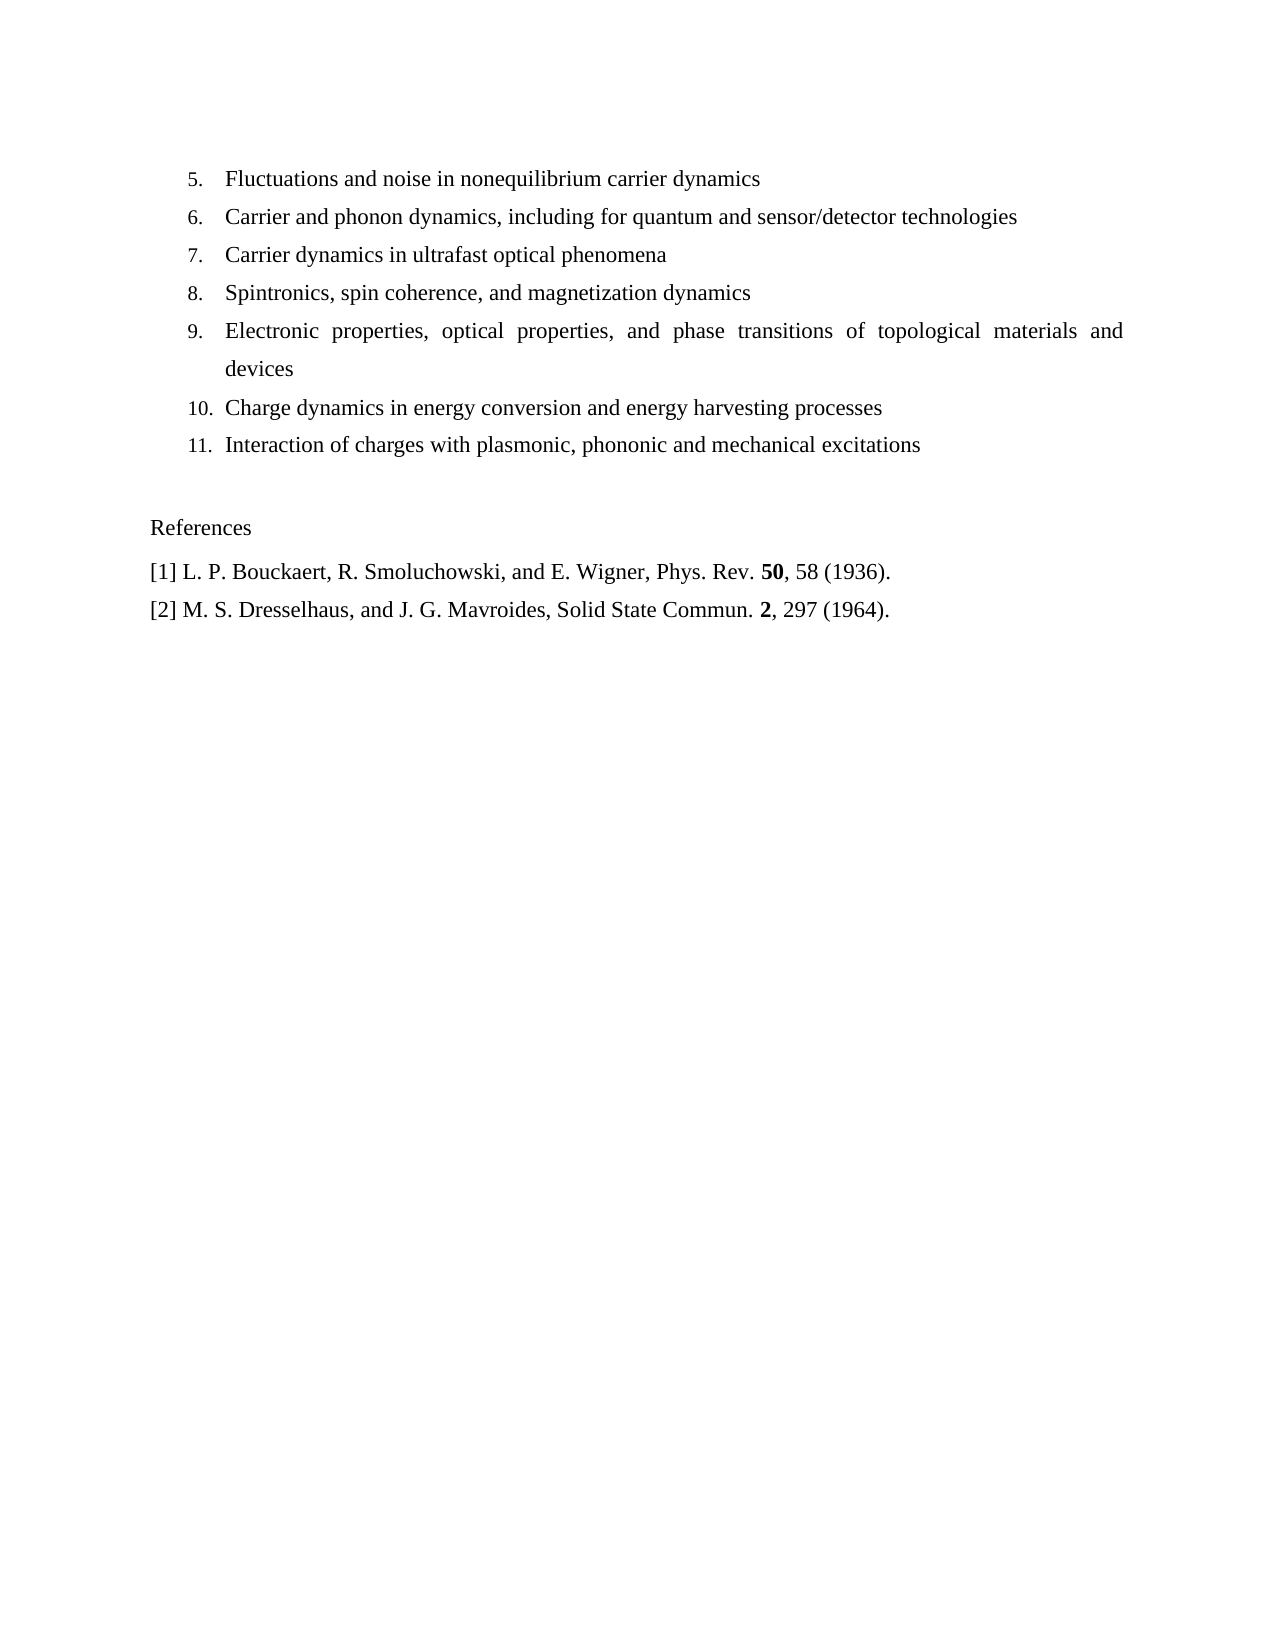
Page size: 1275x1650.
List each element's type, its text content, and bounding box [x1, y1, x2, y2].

text References [150, 508, 1125, 546]
text [1] L. P. Bouckaert, R. Smoluchowski, and E. Wigner, Phys. Rev. 50, 58 (1936). [150, 552, 1125, 590]
list Carrier and phonon dynamics, including for quantum and sensor/detector technologies [187, 198, 1125, 236]
list Carrier dynamics in ultrafast optical phenomena [187, 236, 1125, 274]
list Electronic properties, optical properties, and phase transitions of topological materials and devices [187, 312, 1125, 388]
list Interaction of charges with plasmonic, phononic and mechanical excitations [187, 426, 1125, 464]
list Spintronics, spin coherence, and magnetization dynamics [187, 274, 1125, 312]
list Fluctuations and noise in nonequilibrium carrier dynamics [187, 159, 1125, 198]
list Charge dynamics in energy conversion and energy harvesting processes [187, 388, 1125, 426]
text [2] M. S. Dresselhaus, and J. G. Mavroides, Solid State Commun. 2, 297 (1964). [150, 590, 1125, 628]
